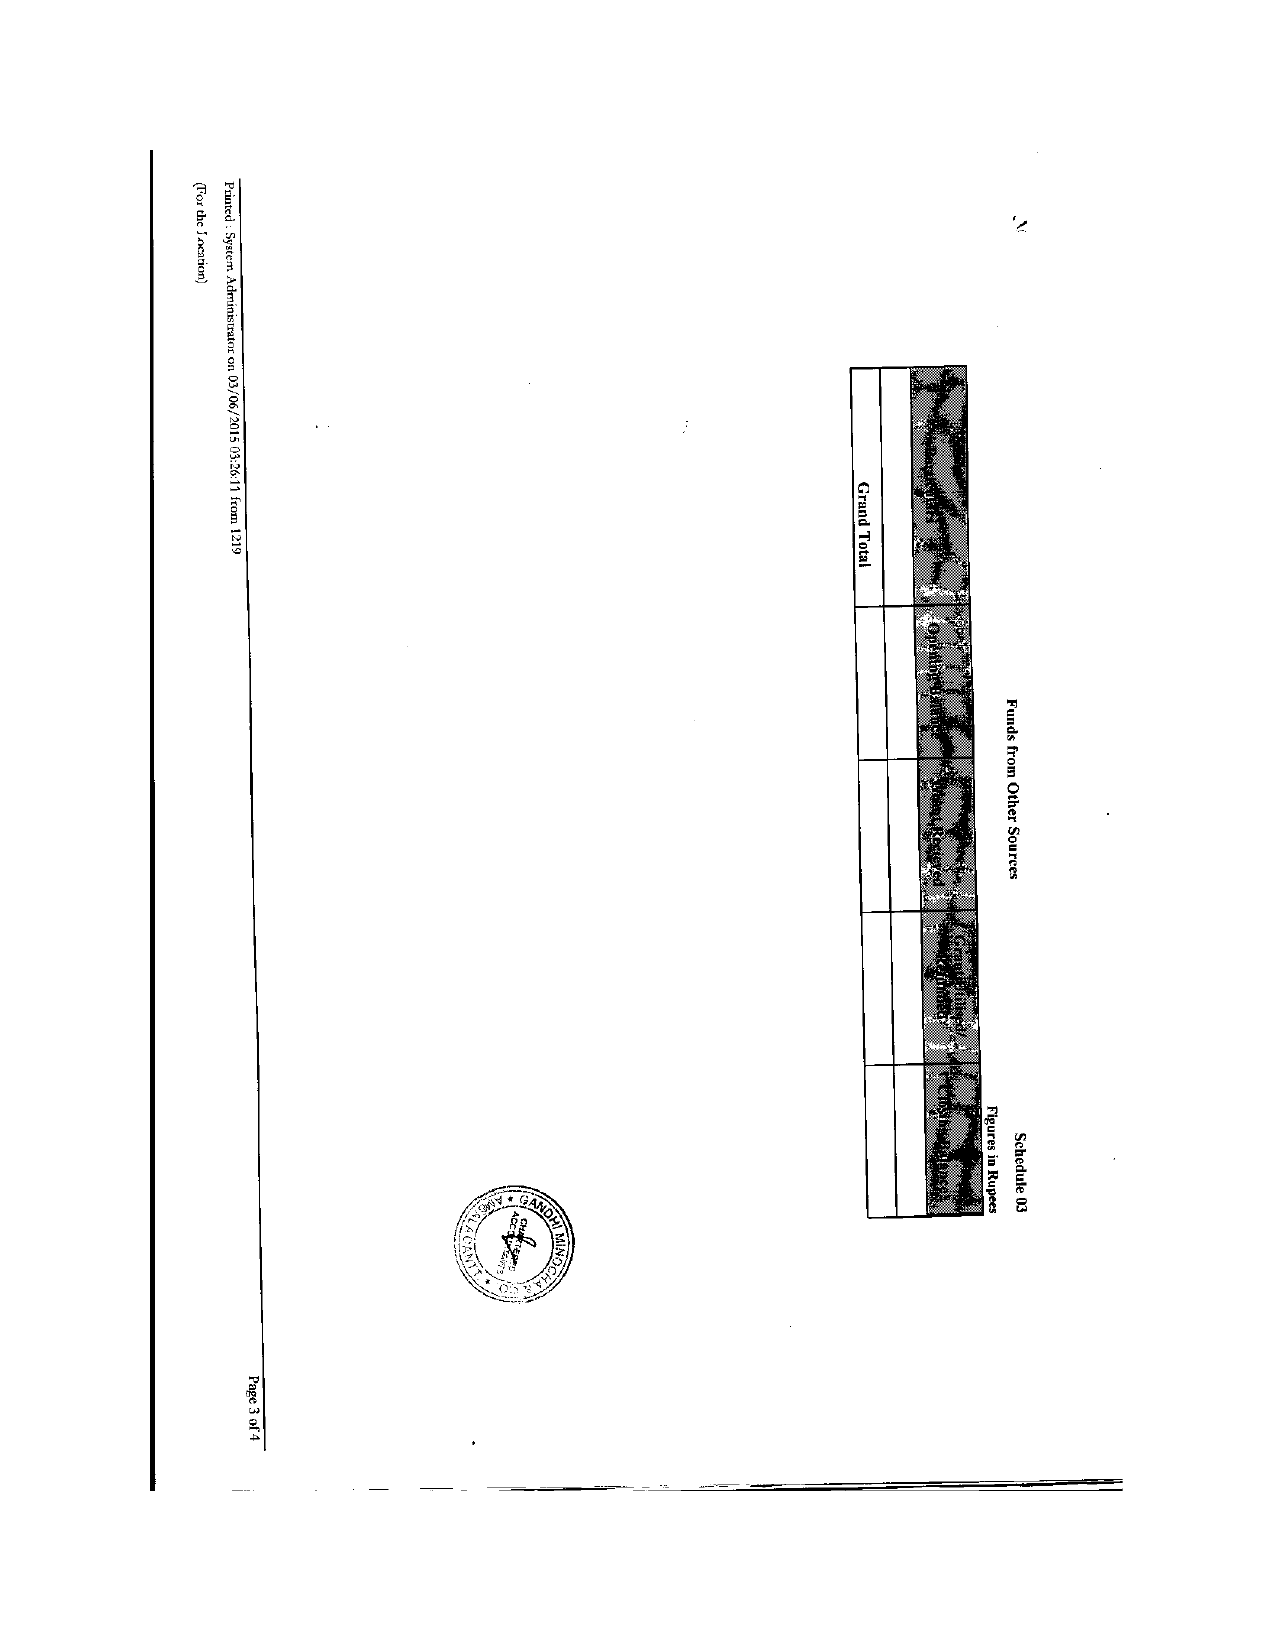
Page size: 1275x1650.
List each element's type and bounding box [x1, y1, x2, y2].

picture [150, 150, 1123, 1491]
